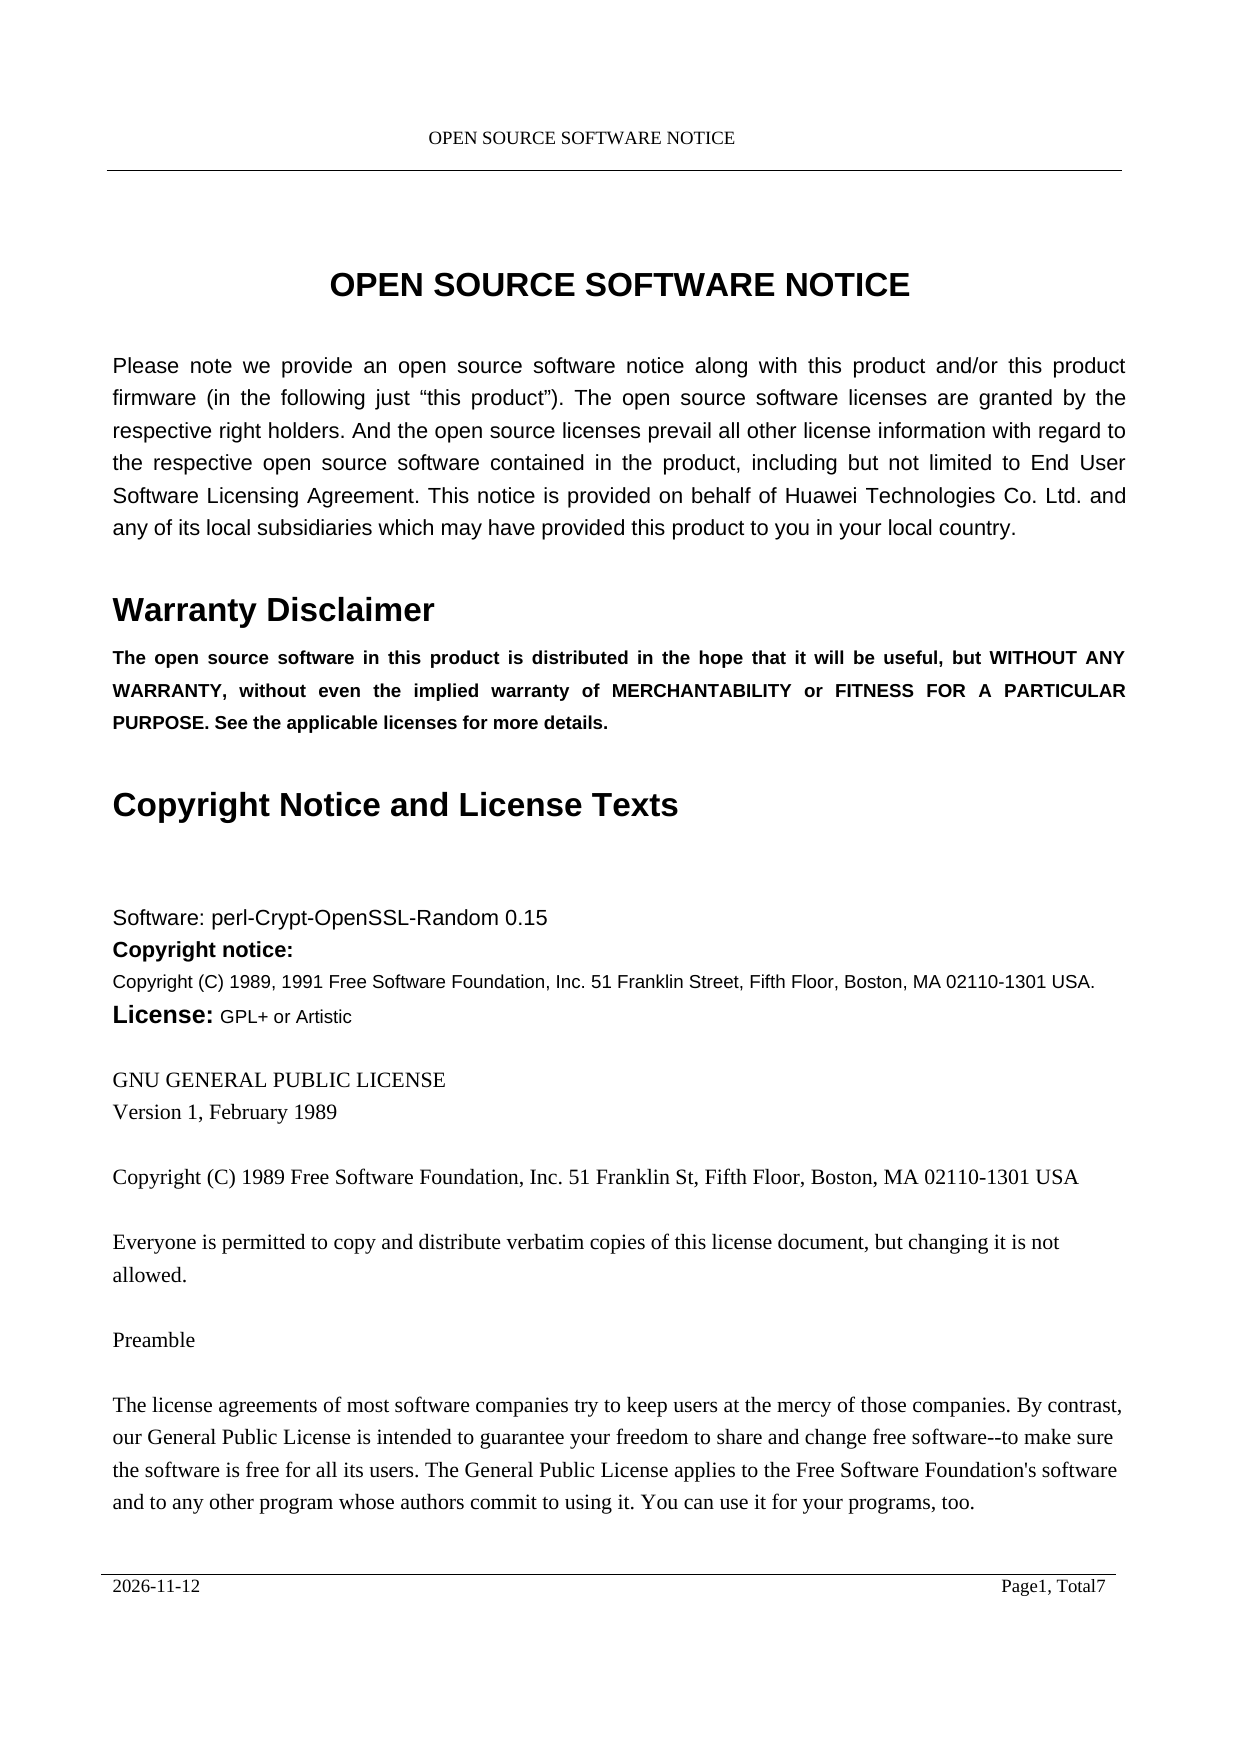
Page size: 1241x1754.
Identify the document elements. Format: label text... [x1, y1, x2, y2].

text Copyright (C) 1989, 1991 Free Software Foundation, Inc. 51 Franklin Street, Fifth Floor, Boston, MA 02110-1301 USA. [112, 966, 1128, 998]
text Software: perl-Crypt-OpenSSL-Random 0.15 [112, 901, 1128, 933]
text Copyright Notice and License Texts [112, 771, 1128, 836]
text OPEN SOURCE SOFTWARE NOTICE [112, 251, 1128, 316]
text Copyright notice: [112, 933, 1128, 966]
text The open source software in this product is distributed in the hope that it will be useful, but WITHOUT ANY WARRANTY, without even the implied warranty of MERCHANTABILITY or FITNESS FOR A PARTICULAR PURPOSE. See the applicable licenses for more details. [112, 641, 1128, 739]
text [112, 998, 1128, 1518]
text Please note we provide an open source software notice along with this product and/or this product firmware (in the following just “this product”). The open source software licenses are granted by the respective right holders. And the open source licenses prevail all other license information with regard to the respective open source software contained in the product, including but not limited to End User Software Licensing Agreement. This notice is provided on behalf of Huawei Technologies Co. Ltd. and any of its local subsidiaries which may have provided this product to you in your local country. [112, 349, 1128, 544]
text Warranty Disclaimer [112, 576, 1128, 641]
